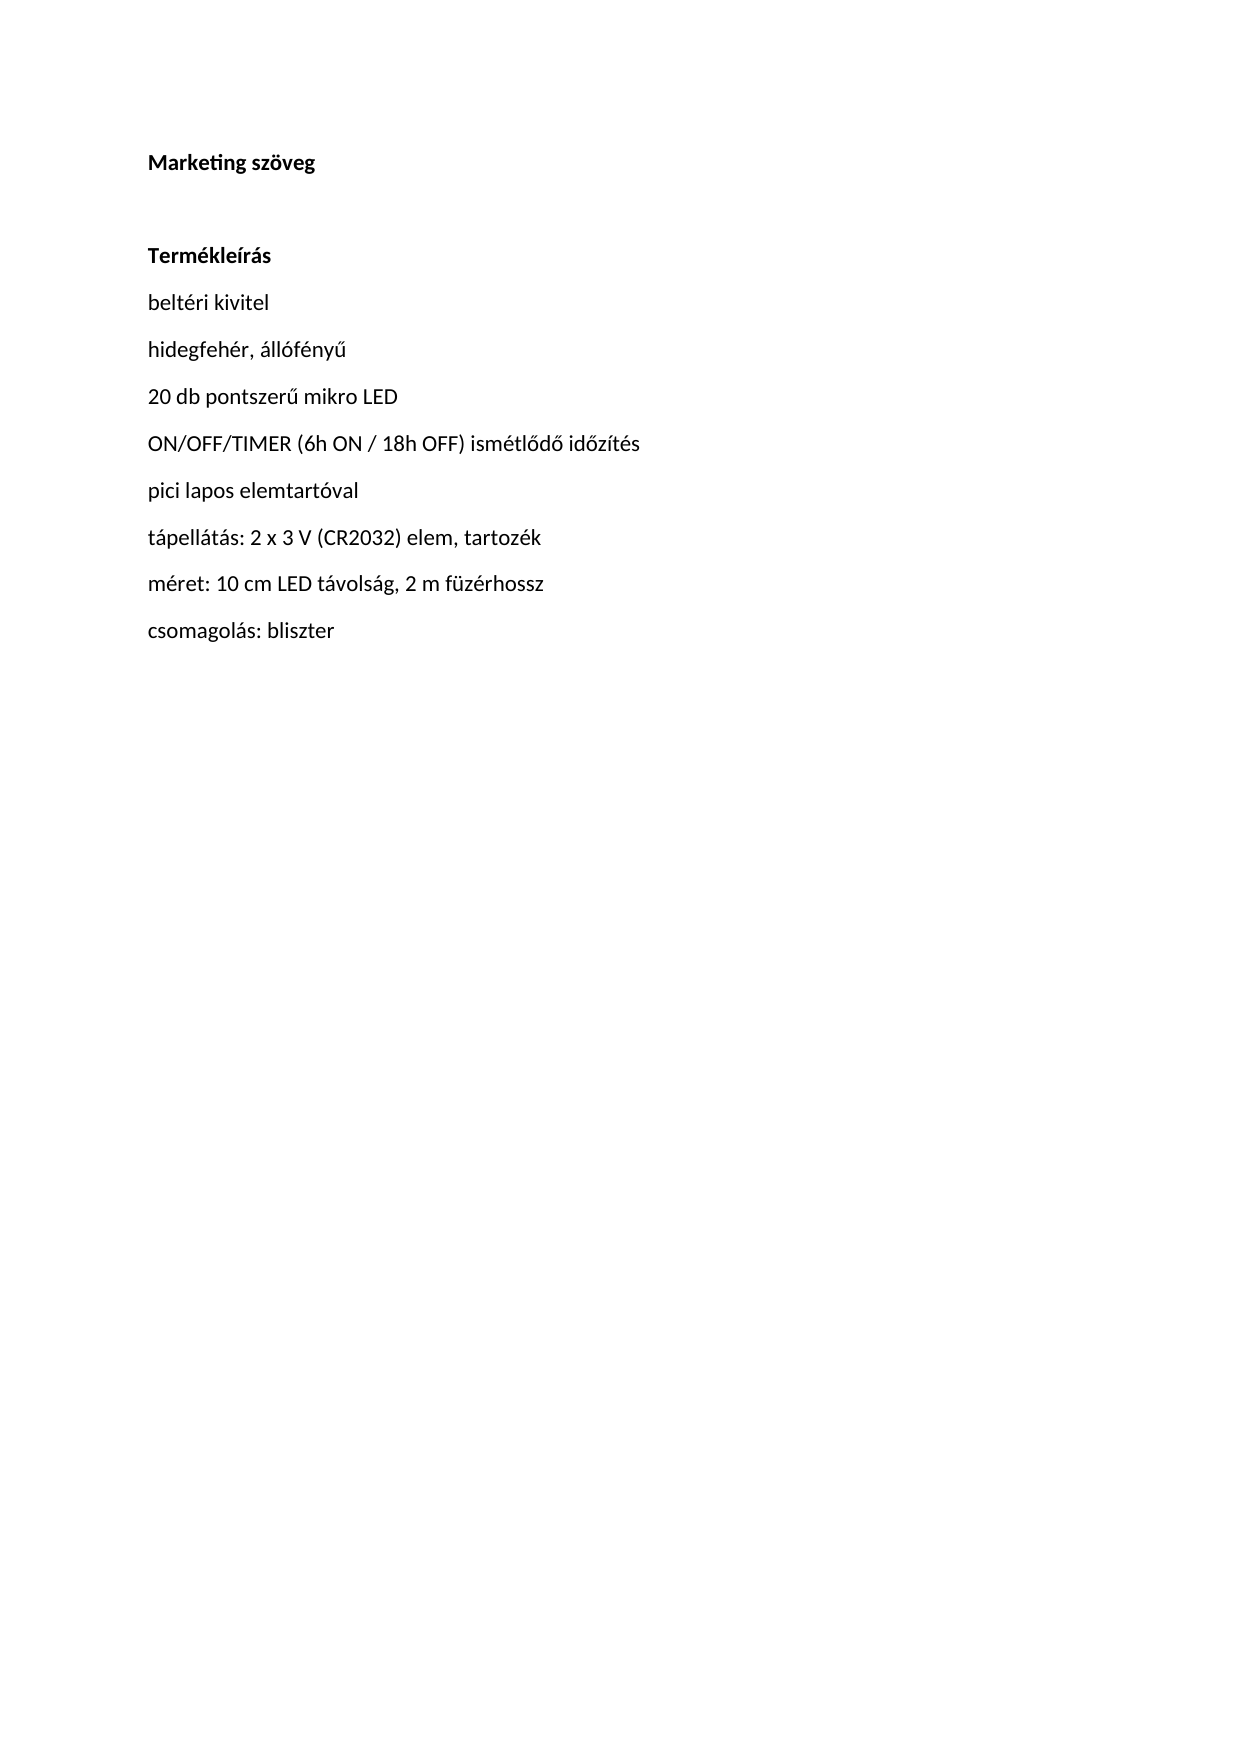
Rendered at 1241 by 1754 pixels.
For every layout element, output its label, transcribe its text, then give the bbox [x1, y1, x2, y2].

text ON/OFF/TIMER (6h ON / 18h OFF) ismétlődő időzítés [148, 429, 1093, 457]
text beltéri kivitel [148, 288, 1093, 316]
text 20 db pontszerű mikro LED [148, 382, 1093, 410]
text pici lapos elemtartóval [148, 476, 1093, 504]
text hidegfehér, állófényű [148, 335, 1093, 363]
text Marketing szöveg [148, 148, 1093, 176]
text Termékleírás [148, 241, 1093, 269]
text tápellátás: 2 x 3 V (CR2032) elem, tartozék [148, 523, 1093, 551]
text csomagolás: bliszter [148, 616, 1093, 644]
text méret: 10 cm LED távolság, 2 m füzérhossz [148, 569, 1093, 597]
